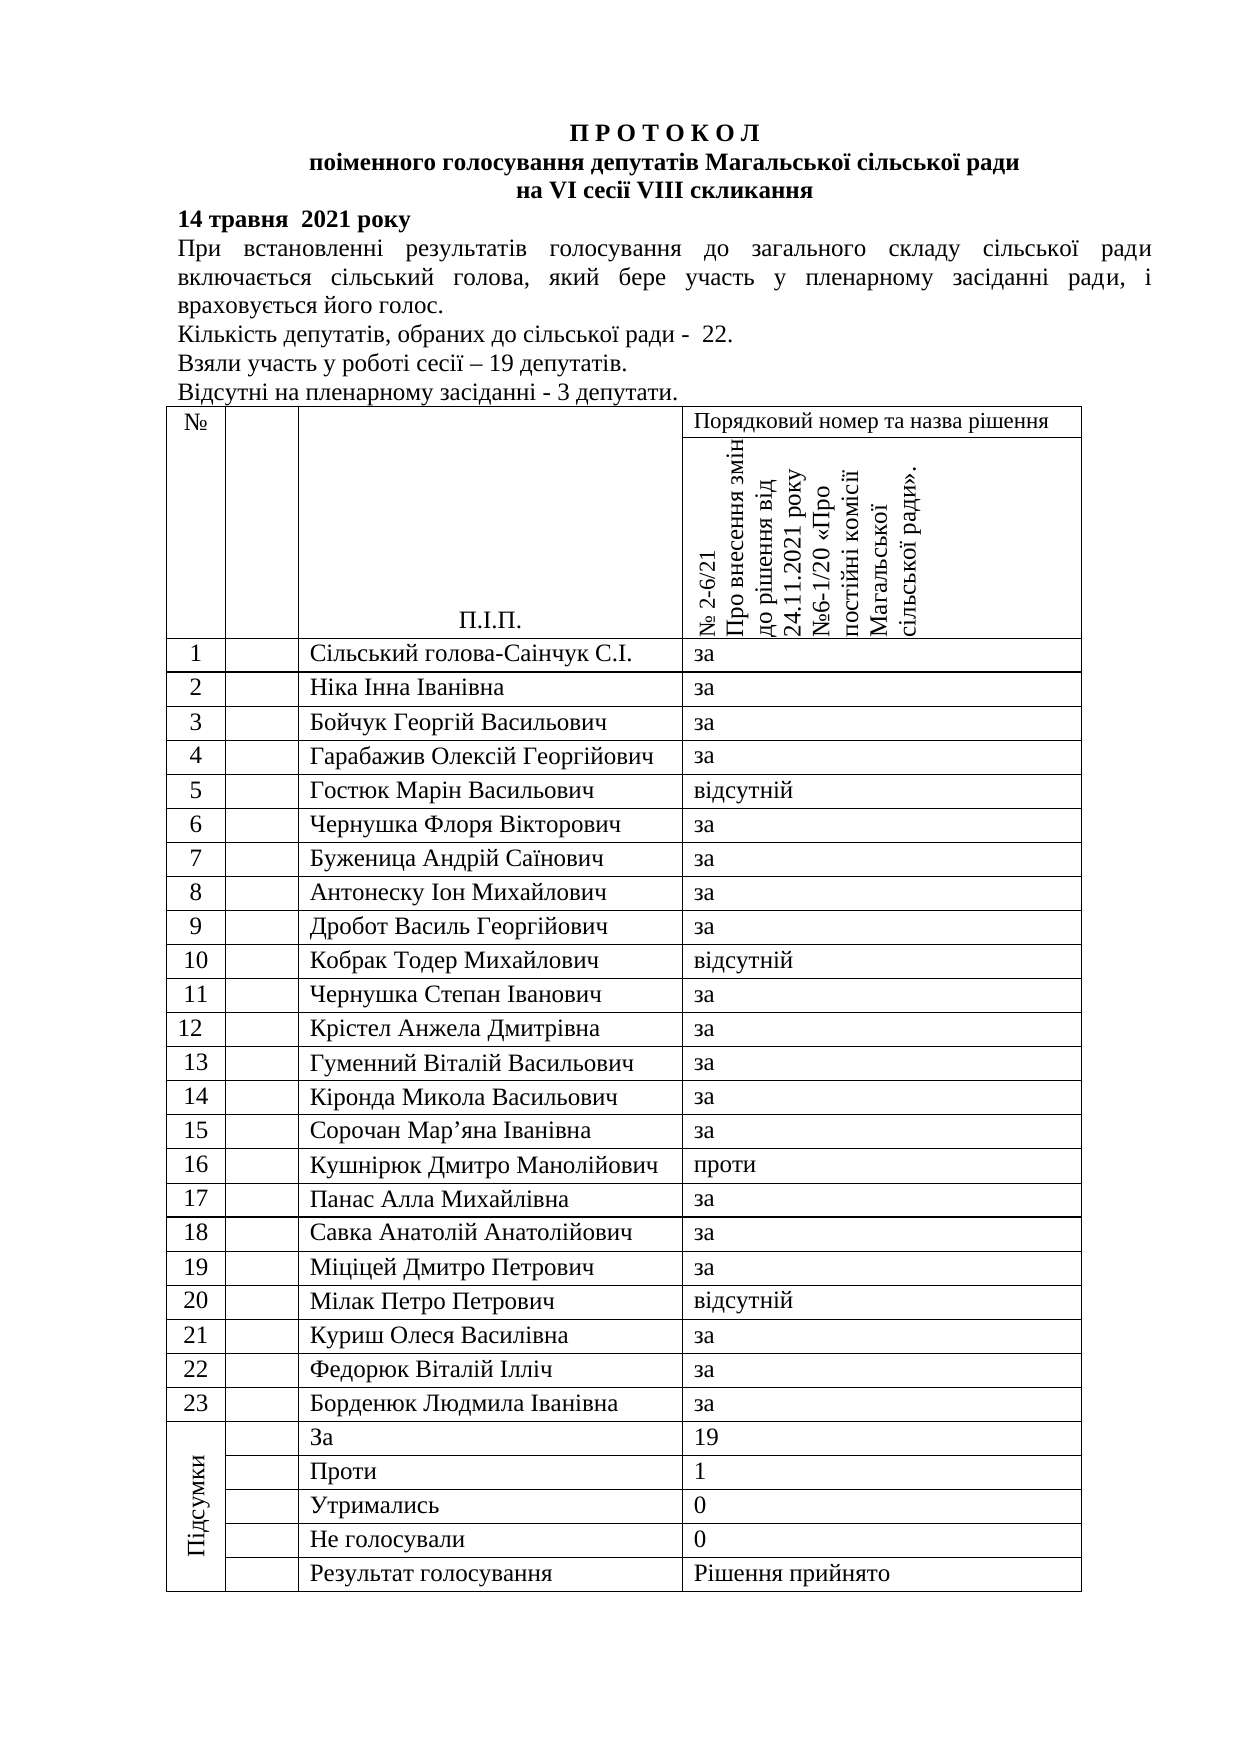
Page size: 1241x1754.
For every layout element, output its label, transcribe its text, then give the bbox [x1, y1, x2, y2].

table_cell Проти [299, 1456, 682, 1489]
table_cell 9 [167, 911, 225, 944]
table_cell 22 [167, 1354, 225, 1387]
table_header [226, 407, 298, 637]
table_cell 1 [683, 1456, 1081, 1489]
table_cell [226, 639, 298, 671]
table_cell [226, 1354, 298, 1387]
table_cell відсутній [683, 945, 1081, 978]
table_cell за [683, 707, 1081, 739]
table_cell За [299, 1422, 682, 1455]
table_cell [226, 1558, 298, 1591]
text При встановленні результатів голосування до загального складу сільської ради включається сільський голова, який бере участь у пленарному засіданні ради, і враховується його голос. [177, 233, 1152, 319]
table_cell [226, 877, 298, 910]
table_cell Бойчук Георгій Васильович [299, 707, 682, 739]
table_cell за [683, 1081, 1081, 1114]
table_cell [226, 1388, 298, 1421]
table_cell Не голосували [299, 1524, 682, 1557]
table_cell Федорюк Віталій Ілліч [299, 1354, 682, 1387]
table_cell 6 [167, 809, 225, 842]
table_cell 2 [167, 673, 225, 706]
table_cell 7 [167, 843, 225, 876]
table_cell Чернушка Степан Іванович [299, 979, 682, 1012]
table_cell 21 [167, 1320, 225, 1353]
table_cell 5 [167, 775, 225, 808]
table_cell [226, 1422, 298, 1455]
table_cell 15 [167, 1115, 225, 1148]
table_cell Савка Анатолій Анатолійович [299, 1218, 682, 1251]
table_cell Гуменний Віталій Васильович [299, 1047, 682, 1080]
table_cell [226, 843, 298, 876]
table_header № [167, 407, 225, 637]
table_cell [226, 1490, 298, 1523]
table_cell 0 [683, 1524, 1081, 1557]
table_cell [226, 1115, 298, 1148]
table_cell [226, 979, 298, 1012]
table_cell за [683, 1184, 1081, 1216]
table_cell Мілак Петро Петрович [299, 1286, 682, 1319]
table_cell [226, 809, 298, 842]
table_cell відсутній [683, 775, 1081, 808]
table_cell 16 [167, 1149, 225, 1182]
table_header П.І.П. [299, 407, 682, 637]
table_cell [226, 1081, 298, 1114]
table_cell 19 [683, 1422, 1081, 1455]
table_cell [226, 911, 298, 944]
table_cell [226, 741, 298, 774]
table_cell за [683, 809, 1081, 842]
table_cell за [683, 843, 1081, 876]
table_cell за [683, 1013, 1081, 1046]
table_cell проти [683, 1149, 1081, 1182]
table_cell [226, 707, 298, 739]
table_cell за [683, 1252, 1081, 1284]
table_cell [226, 1524, 298, 1557]
text Взяли участь у роботі сесії – 19 депутатів. [177, 348, 1152, 377]
text Відсутні на пленарному засіданні - 3 депутати. [177, 377, 1152, 406]
table_cell 13 [167, 1047, 225, 1080]
table_cell Рішення прийнято [683, 1558, 1081, 1591]
text П Р О Т О К О Л [177, 118, 1152, 147]
table_cell за [683, 877, 1081, 910]
table_cell Кіронда Микола Васильович [299, 1081, 682, 1114]
table_cell 3 [167, 707, 225, 739]
table_cell Утримались [299, 1490, 682, 1523]
table_cell 0 [683, 1490, 1081, 1523]
table_cell [226, 1456, 298, 1489]
table_cell Ніка Інна Іванівна [299, 673, 682, 706]
table_cell 23 [167, 1388, 225, 1421]
table_cell 11 [167, 979, 225, 1012]
table_cell [226, 1320, 298, 1353]
table_cell 1 [167, 639, 225, 671]
text поіменного голосування депутатів Магальської сільської ради [177, 147, 1152, 176]
table_cell Кушнірюк Дмитро Манолійович [299, 1149, 682, 1182]
text Кількість депутатів, обраних до сільської ради - 22. [177, 319, 1152, 348]
table_cell [226, 1218, 298, 1251]
table_cell 17 [167, 1184, 225, 1216]
table_cell Сільський голова-Саінчук С.І. [299, 639, 682, 671]
table_cell відсутній [683, 1286, 1081, 1319]
table_cell за [683, 741, 1081, 774]
table_cell за [683, 673, 1081, 706]
text на VІ сесії VІІI скликання [177, 176, 1152, 204]
table_cell 8 [167, 877, 225, 910]
table_cell за [683, 911, 1081, 944]
table_cell Антонеску Іон Михайлович [299, 877, 682, 910]
table_cell за [683, 1388, 1081, 1421]
table_cell Дробот Василь Георгійович [299, 911, 682, 944]
table_cell 18 [167, 1218, 225, 1251]
table_cell [226, 1252, 298, 1284]
table_cell за [683, 979, 1081, 1012]
table_cell Підсумки [167, 1422, 225, 1591]
table_cell 10 [167, 945, 225, 978]
table_cell за [683, 1115, 1081, 1148]
table_cell [226, 945, 298, 978]
table_cell за [683, 639, 1081, 671]
table_header Порядковий номер та назва рішення [683, 407, 1081, 437]
table_cell [226, 1184, 298, 1216]
table_cell 19 [167, 1252, 225, 1284]
table_cell за [683, 1047, 1081, 1080]
table_cell [226, 1013, 298, 1046]
table_cell [226, 673, 298, 706]
table_cell [226, 775, 298, 808]
table_cell Кобрак Тодер Михайлович [299, 945, 682, 978]
table_cell Чернушка Флоря Вікторович [299, 809, 682, 842]
table_cell Сорочан Мар’яна Іванівна [299, 1115, 682, 1148]
table_cell за [683, 1354, 1081, 1387]
table_cell 20 [167, 1286, 225, 1319]
table_cell Гарабажив Олексій Георгійович [299, 741, 682, 774]
table_cell за [683, 1320, 1081, 1353]
table_cell [226, 1286, 298, 1319]
table_cell Результат голосування [299, 1558, 682, 1591]
table_cell Міціцей Дмитро Петрович [299, 1252, 682, 1284]
table_cell Крістел Анжела Дмитрівна [299, 1013, 682, 1046]
table_cell 4 [167, 741, 225, 774]
table_cell Борденюк Людмила Іванівна [299, 1388, 682, 1421]
table_cell Панас Алла Михайлівна [299, 1184, 682, 1216]
table_cell за [683, 1218, 1081, 1251]
table_cell № 2-6/21 Про внесення змін до рішення від 24.11.2021 року №6-1/20 «Про постійні комісії Магальської сільської ради». [683, 438, 1081, 637]
table_cell Буженица Андрій Саїнович [299, 843, 682, 876]
table_cell Куриш Олеся Василівна [299, 1320, 682, 1353]
text 14 травня 2021 року [177, 204, 1152, 233]
table_cell [226, 1047, 298, 1080]
table_cell Гостюк Марін Васильович [299, 775, 682, 808]
table_cell 12 [167, 1013, 225, 1046]
table_cell 14 [167, 1081, 225, 1114]
table_cell [226, 1149, 298, 1182]
